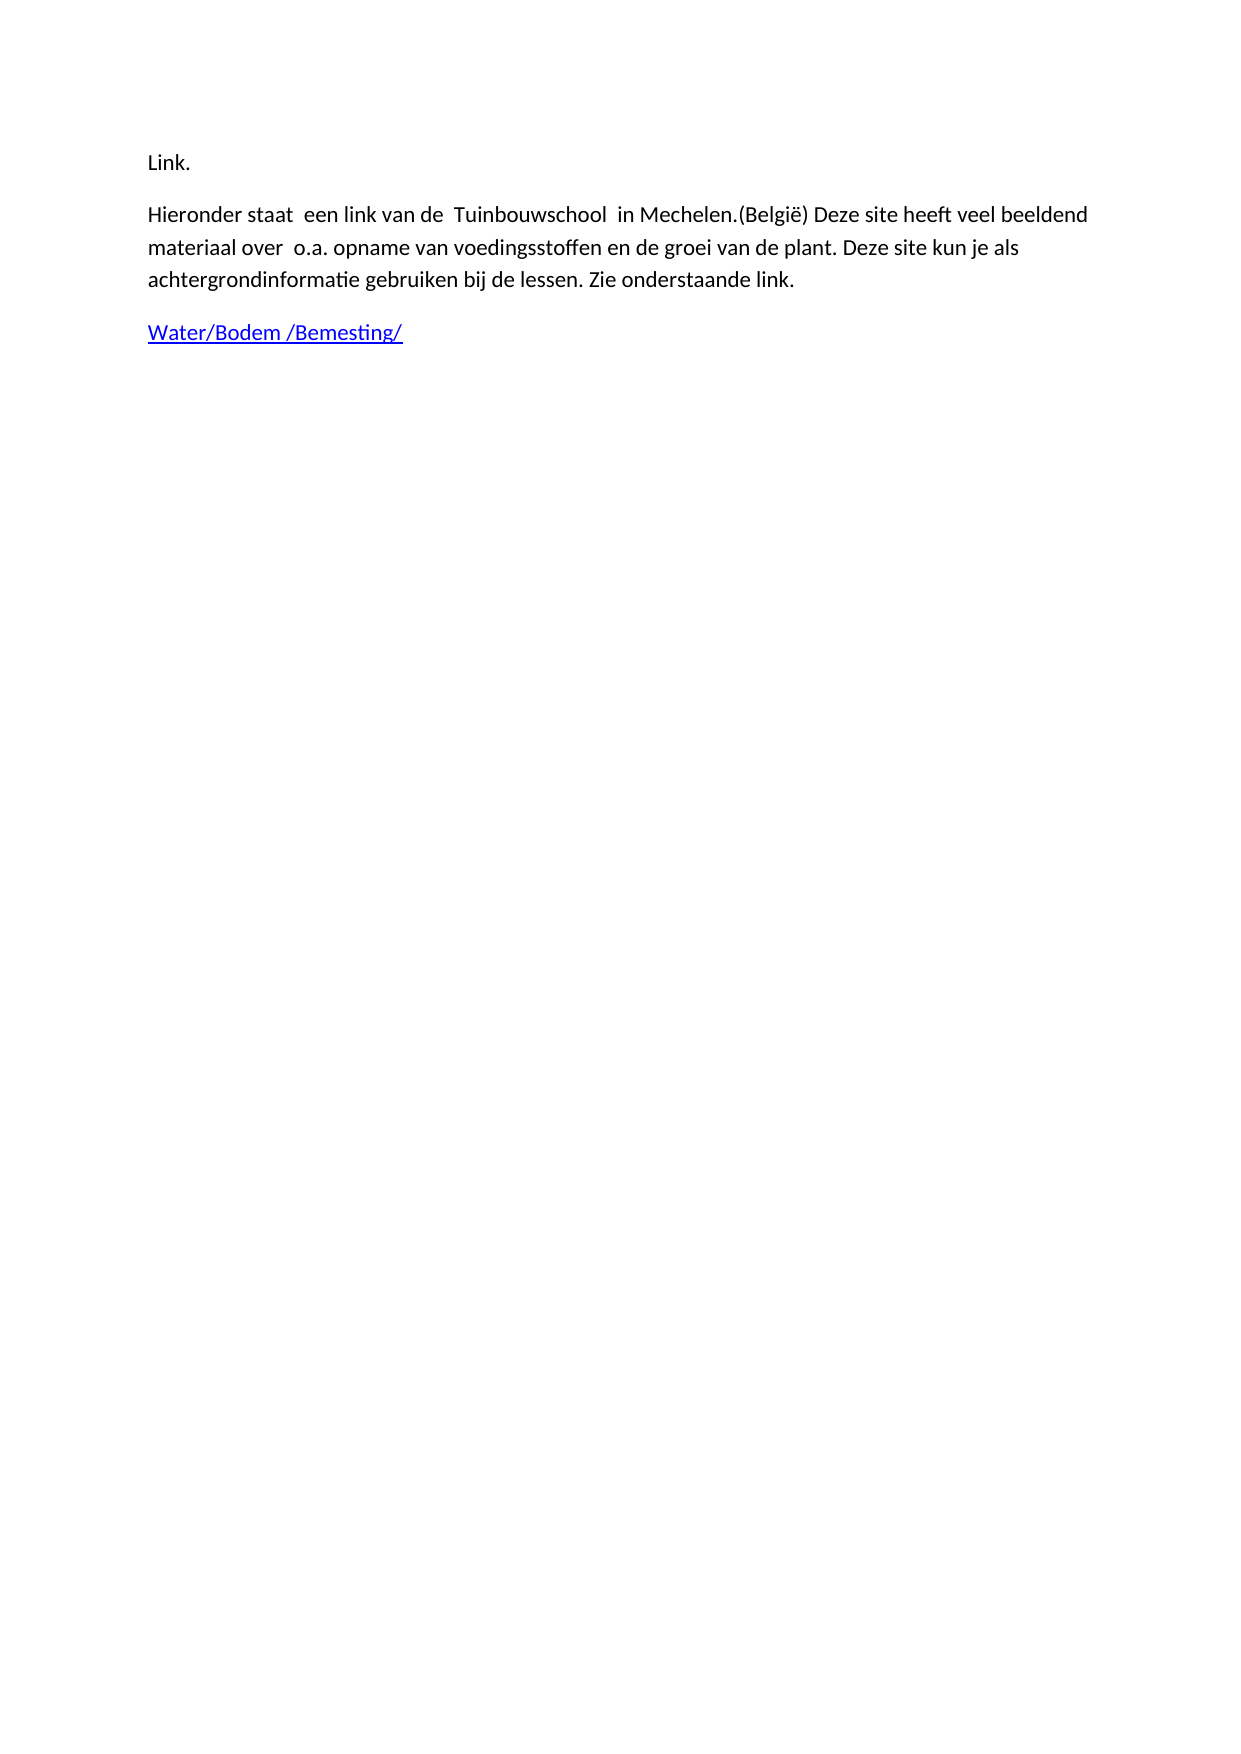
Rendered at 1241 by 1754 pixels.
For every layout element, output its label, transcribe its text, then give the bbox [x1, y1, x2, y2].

text Link. [148, 148, 1093, 176]
text Hieronder staat een link van de Tuinbouwschool in Mechelen.(België) Deze site heeft veel beeldend materiaal over o.a. opname van voedingsstoffen en de groei van de plant. Deze site kun je als achtergrondinformatie gebruiken bij de lessen. Zie onderstaande link. [148, 201, 1093, 293]
text Water/Bodem /Bemesting/ [148, 318, 1093, 346]
